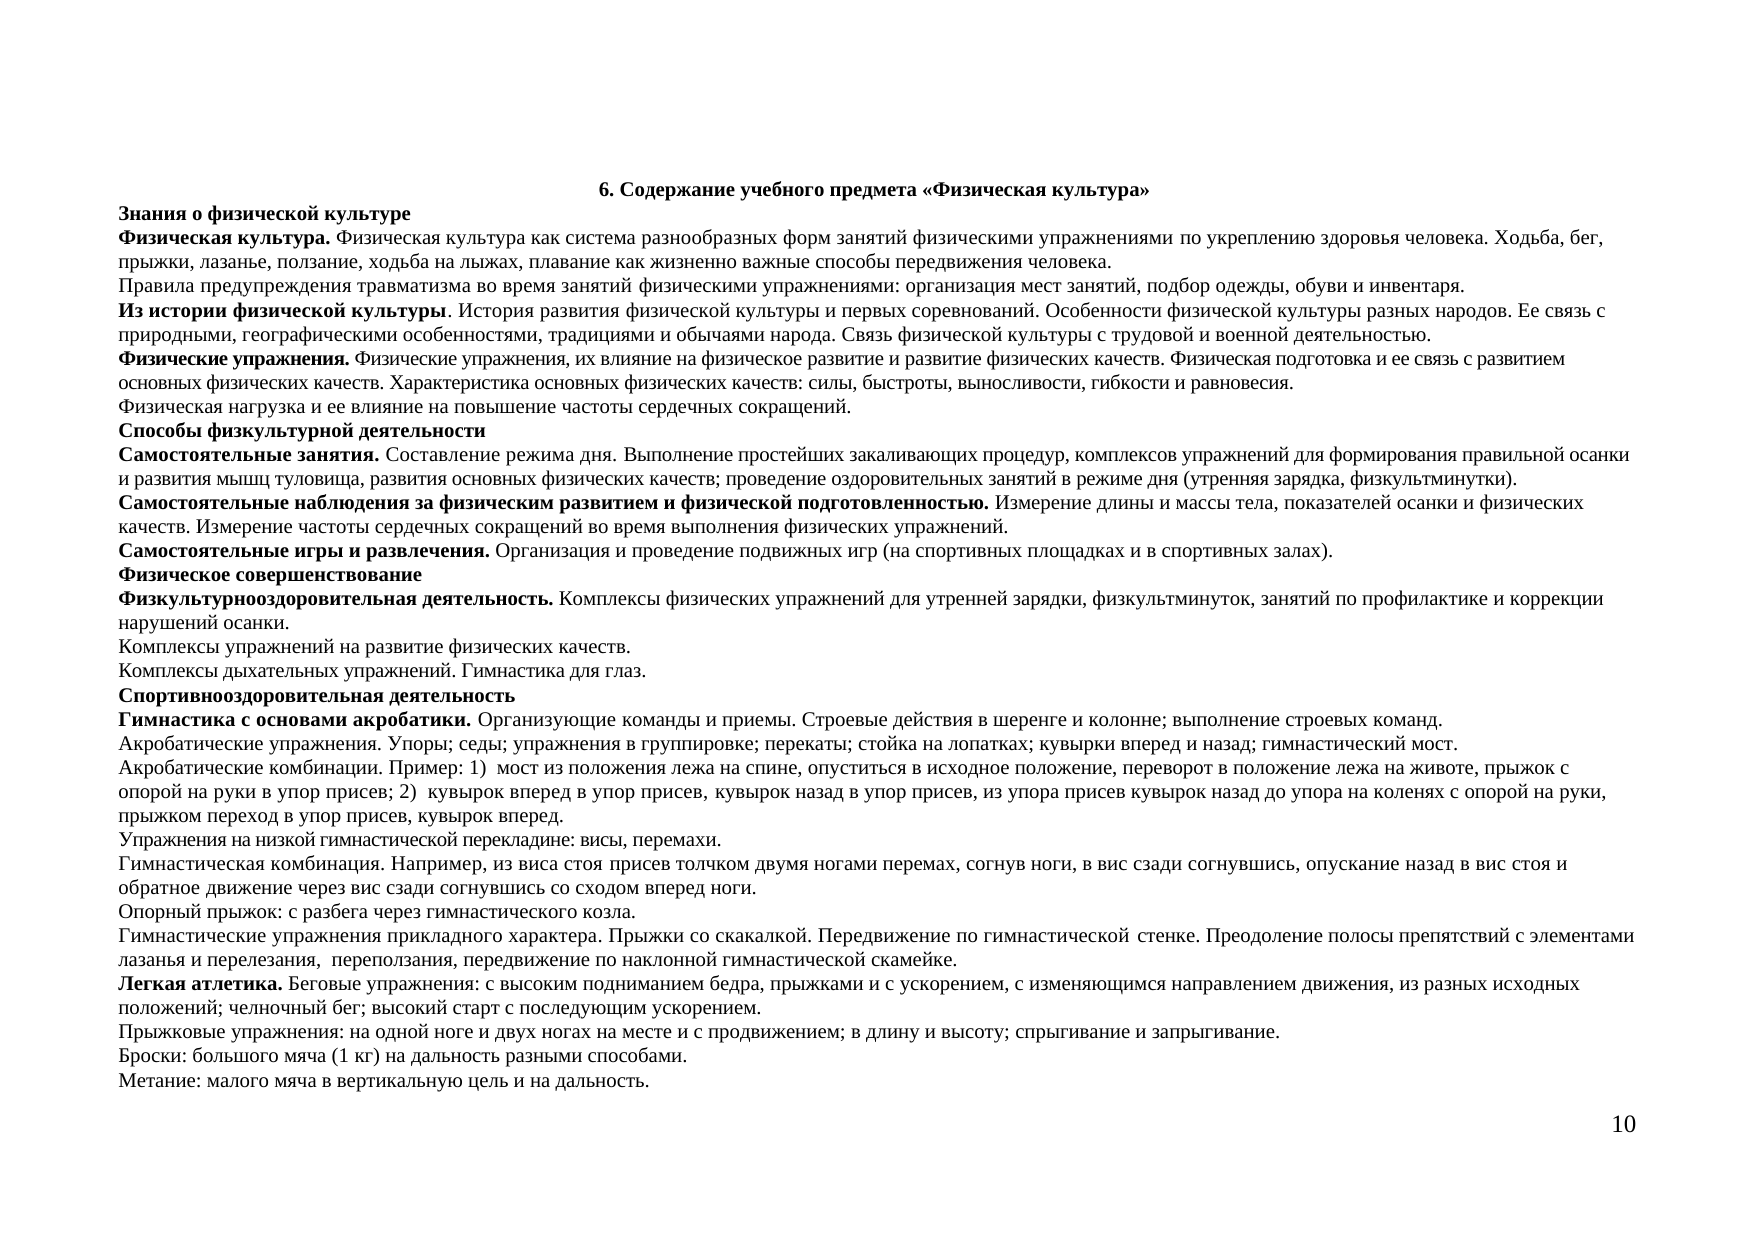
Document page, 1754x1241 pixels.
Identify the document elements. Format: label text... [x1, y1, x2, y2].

text Знания о физической культуре [118, 201, 1636, 225]
text Гимнастическая комбинация. Например, из виса стоя присев толчком двумя ногами перемах, согнув ноги, в вис сзади согнувшись, опускание назад в вис стоя и обратное движение через вис сзади согнувшись со сходом вперед ноги. [118, 851, 1636, 899]
text Упражнения на низкой гимнастической перекладине: висы, перемахи. [118, 827, 1636, 851]
text Броски: большого мяча (1 кг) на дальность разными способами. [118, 1043, 1636, 1067]
text Гимнастика с основами акробатики. Организующие команды и приемы. Строевые действия в шеренге и колонне; выполнение строевых команд. [118, 707, 1636, 731]
text Спортивно­оздоровительная деятельность [118, 682, 1636, 707]
text Самостоятельные игры и развлечения. Организация и проведение подвижных игр (на спортивных площадках и в спортивных залах). [118, 538, 1636, 562]
text Самостоятельные занятия. Составление режима дня. Выполнение простейших закаливающих процедур, комплексов упражнений для формирования правильной осанки и развития мышц туловища, развития основных физических качеств; проведение оздоровительных занятий в режиме дня (утренняя зарядка, физкультминутки). [118, 442, 1636, 490]
text Физкультурно­оздоровительная деятельность. Комплексы физических упражнений для утренней зарядки, физкультминуток, занятий по профилактике и коррекции нарушений осанки. [118, 586, 1636, 634]
list 6. Содержание учебного предмета «Физическая культура» [118, 177, 1631, 201]
text Способы физкультурной деятельности [118, 418, 1636, 442]
text Физическая культура. Физическая культура как система разнообразных форм занятий физическими упражнениями по укреплению здоровья человека. Ходьба, бег, прыжки, лазанье, ползание, ходьба на лыжах, плавание как жизненно важные способы передвижения человека. [118, 225, 1636, 273]
text Правила предупреждения травматизма во время занятий физическими упражнениями: организация мест занятий, подбор одежды, обуви и инвентаря. [118, 273, 1636, 297]
text Опорный прыжок: с разбега через гимнастического козла. [118, 899, 1636, 923]
text Метание: малого мяча в вертикальную цель и на дальность. [118, 1067, 1636, 1092]
text Комплексы дыхательных упражнений. Гимнастика для глаз. [118, 658, 1636, 682]
text Самостоятельные наблюдения за физическим развитием и физической подготовленностью. Измерение длины и массы тела, показателей осанки и физических качеств. Измерение частоты сердечных сокращений во время выполнения физических упражнений. [118, 490, 1636, 538]
text Легкая атлетика. Беговые упражнения: с высоким подниманием бедра, прыжками и с ускорением, с изменяющимся направлением движения, из разных исходных положений; челночный бег; высокий старт с последующим ускорением. [118, 971, 1636, 1019]
text Гимнастические упражнения прикладного характера. Прыжки со скакалкой. Передвижение по гимнастической стенке. Преодоление полосы препятствий с элементами лазанья и перелезания, переползания, передвижение по наклонной гимнастической скамейке. [118, 923, 1636, 971]
text Физические упражнения. Физические упражнения, их влияние на физическое развитие и развитие физических качеств. Физическая подготовка и ее связь с развитием основных физических качеств. Характеристика основных физических качеств: силы, быстроты, выносливости, гибкости и равновесия. [118, 346, 1636, 394]
text Прыжковые упражнения: на одной ноге и двух ногах на месте и с продвижением; в длину и высоту; спрыгивание и запрыгивание. [118, 1019, 1636, 1043]
text Акробатические упражнения. Упоры; седы; упражнения в группировке; перекаты; стойка на лопатках; кувырки вперед и назад; гимнастический мост. [118, 731, 1636, 755]
text Акробатические комбинации. Пример: 1) мост из положения лежа на спине, опуститься в исходное положение, переворот в положение лежа на животе, прыжок с опорой на руки в упор присев; 2) кувырок вперед в упор присев, кувырок назад в упор присев, из упора присев кувырок назад до упора на коленях с опорой на руки, прыжком переход в упор присев, кувырок вперед. [118, 755, 1636, 827]
text Комплексы упражнений на развитие физических качеств. [118, 634, 1636, 658]
text Физическая нагрузка и ее влияние на повышение частоты сердечных сокращений. [118, 394, 1636, 418]
text Из истории физической культуры. История развития физической культуры и первых соревнований. Особенности физической культуры разных народов. Ее связь с природными, географическими особенностями, традициями и обычаями народа. Связь физической культуры с трудовой и военной деятельностью. [118, 297, 1636, 346]
text Физическое совершенствование [118, 562, 1636, 586]
